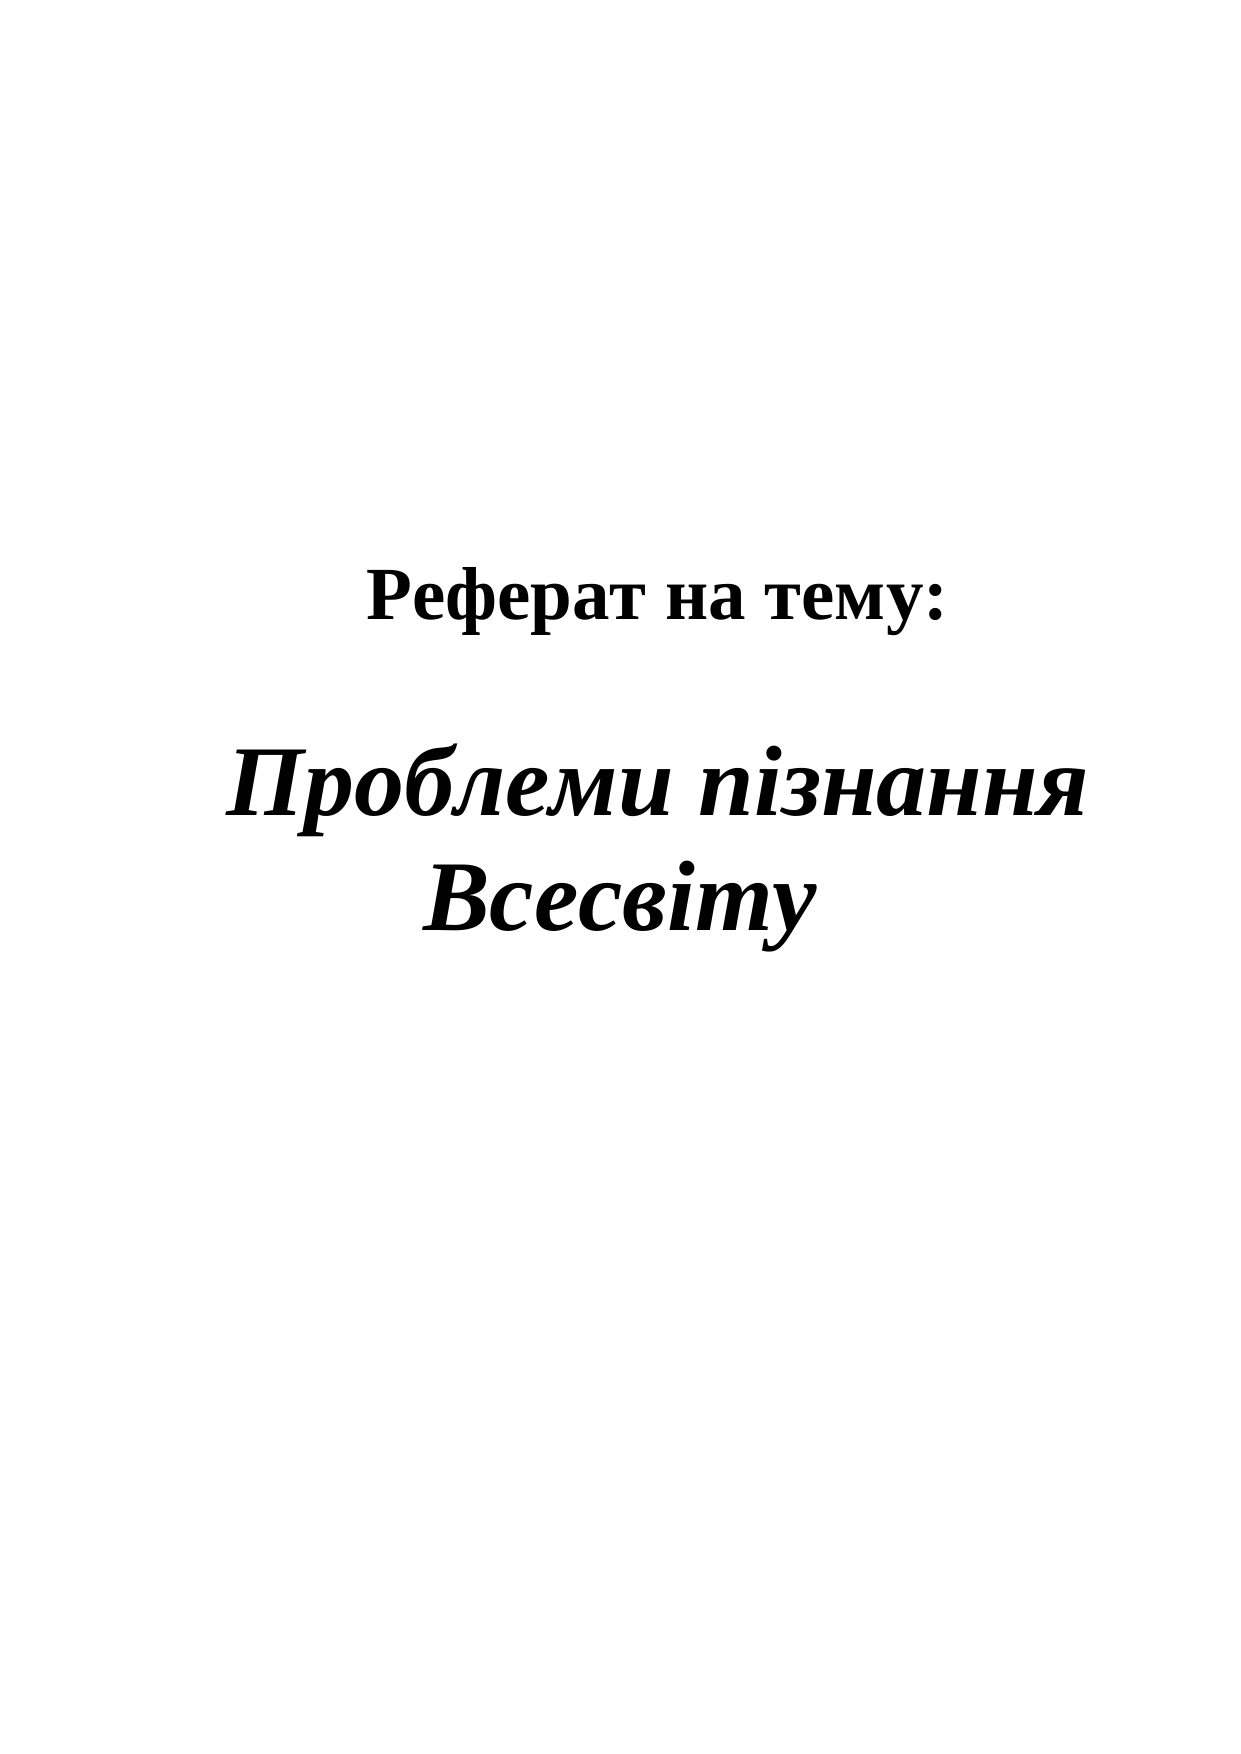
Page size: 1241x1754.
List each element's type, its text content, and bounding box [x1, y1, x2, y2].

text Реферат на тему: [118, 549, 1122, 636]
text Проблеми пізнання Всесвіту [118, 722, 1122, 952]
